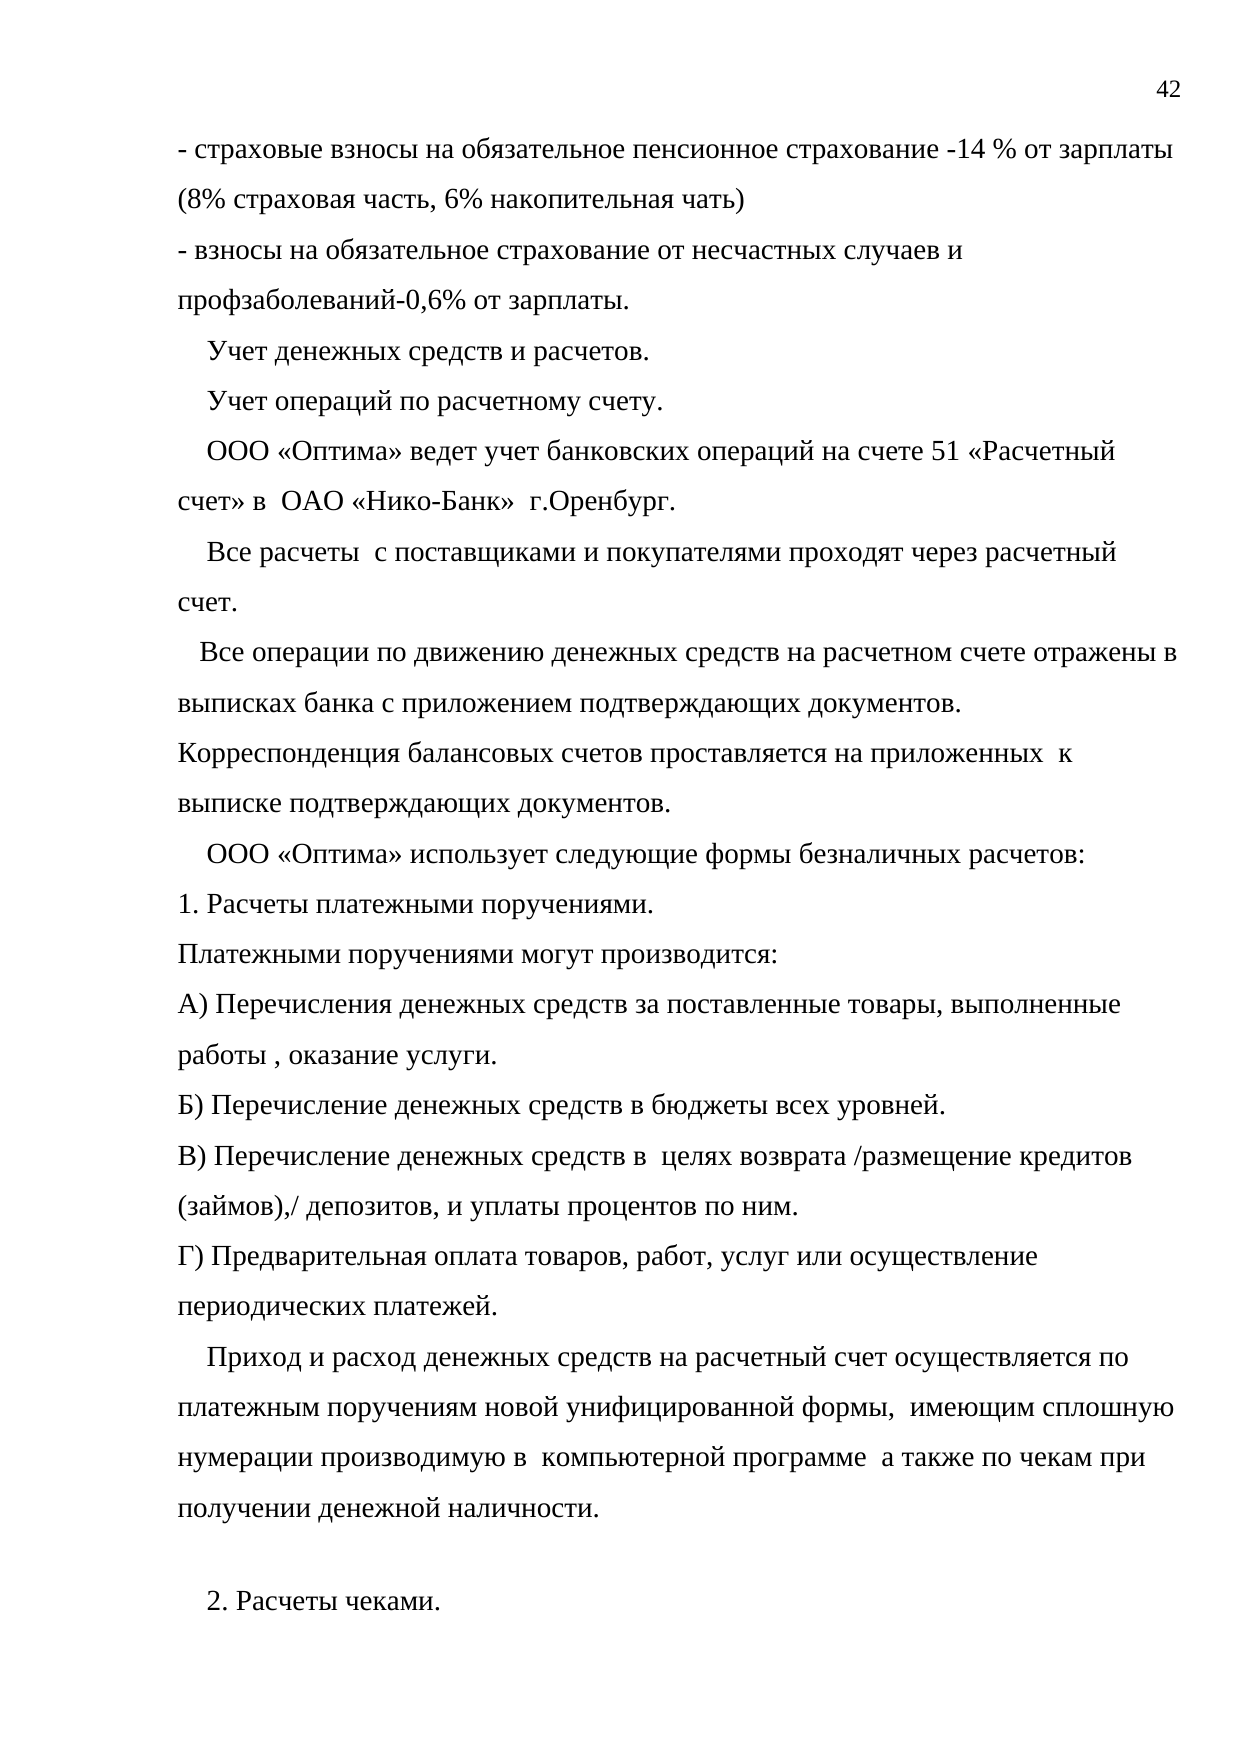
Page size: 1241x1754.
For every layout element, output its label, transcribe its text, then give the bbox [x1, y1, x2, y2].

text ООО «Оптима» ведет учет банковских операций на счете 51 «Расчетный счет» в ОАО «Нико-Банк» г.Оренбург. [177, 433, 1181, 517]
text Учет денежных средств и расчетов. [177, 333, 1181, 366]
text - страховые взносы на обязательное пенсионное страхование -14 % от зарплаты (8% страховая часть, 6% накопительная чать) [177, 131, 1181, 215]
text Все операции по движению денежных средств на расчетном счете отражены в выписках банка с приложением подтверждающих документов. Корреспонденция балансовых счетов проставляется на приложенных к выписке подтверждающих документов. [177, 634, 1181, 819]
text Приход и расход денежных средств на расчетный счет осуществляется по платежным поручениям новой унифицированной формы, имеющим сплошную нумерации производимую в компьютерной программе а также по чекам при получении денежной наличности. [177, 1339, 1181, 1523]
text 1. Расчеты платежными поручениями. [177, 886, 1181, 919]
text А) Перечисления денежных средств за поставленные товары, выполненные работы , оказание услуги. [177, 987, 1181, 1071]
text Г) Предварительная оплата товаров, работ, услуг или осуществление периодических платежей. [177, 1238, 1181, 1322]
text Б) Перечисление денежных средств в бюджеты всех уровней. [177, 1087, 1181, 1121]
text 2. Расчеты чеками. [177, 1583, 1181, 1617]
text В) Перечисление денежных средств в целях возврата /размещение кредитов (займов),/ депозитов, и уплаты процентов по ним. [177, 1138, 1181, 1221]
text Все расчеты с поставщиками и покупателями проходят через расчетный счет. [177, 534, 1181, 618]
text Платежными поручениями могут производится: [177, 936, 1181, 970]
text ООО «Оптима» использует следующие формы безналичных расчетов: [177, 836, 1181, 869]
text - взносы на обязательное страхование от несчастных случаев и профзаболеваний-0,6% от зарплаты. [177, 232, 1181, 316]
text Учет операций по расчетному счету. [177, 383, 1181, 416]
